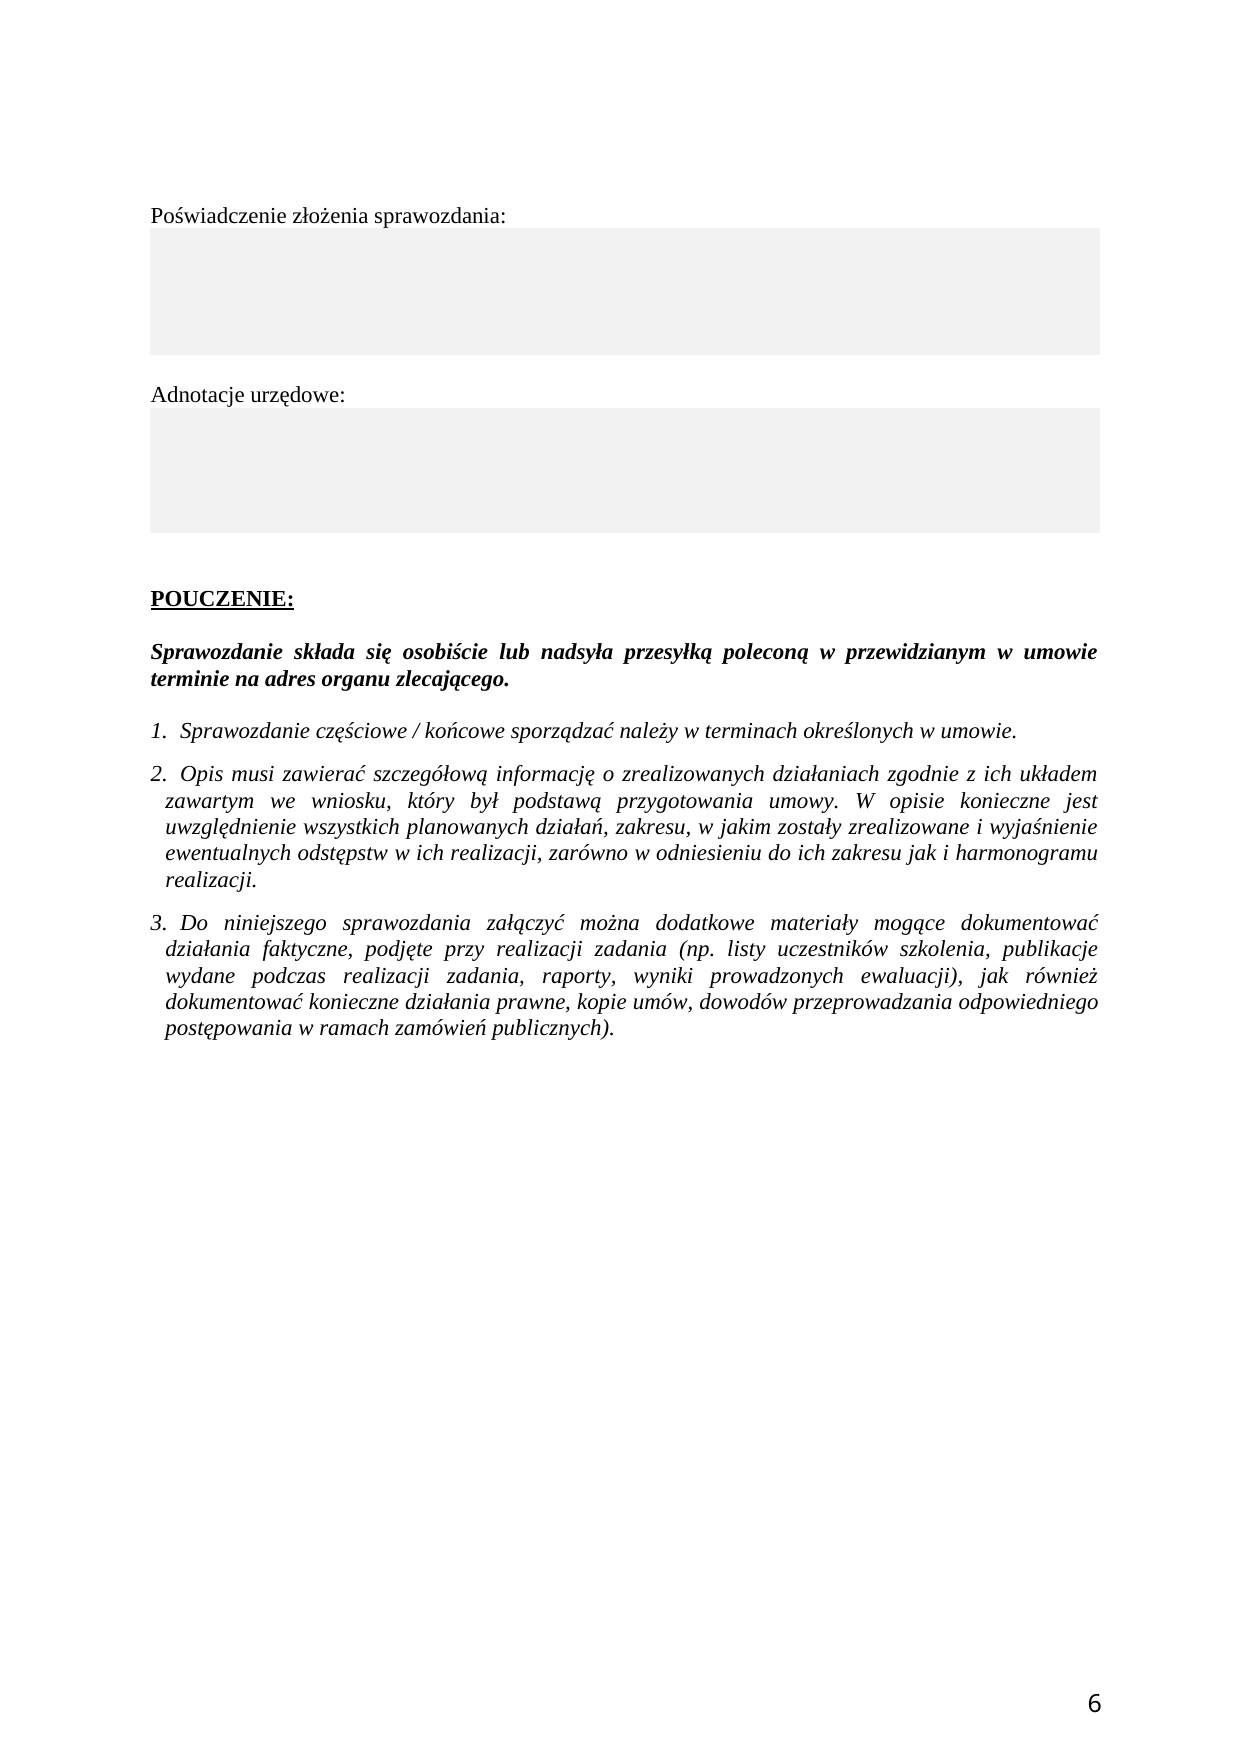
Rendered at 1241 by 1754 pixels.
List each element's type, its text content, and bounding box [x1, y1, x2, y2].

list Opis musi zawierać szczegółową informację o zrealizowanych działaniach zgodnie z ich układem zawartym we wniosku, który był podstawą przygotowania umowy. W opisie konieczne jest uwzględnienie wszystkich planowanych działań, zakresu, w jakim zostały zrealizowane i wyjaśnienie ewentualnych odstępstw w ich realizacji, zarówno w odniesieniu do ich zakresu jak i harmonogramu realizacji. [150, 760, 1101, 892]
text Poświadczenie złożenia sprawozdania: [150, 202, 1101, 228]
text Sprawozdanie składa się osobiście lub nadsyła przesyłką poleconą w przewidzianym w umowie terminie na adres organu zlecającego. [150, 638, 1101, 691]
text POUCZENIE: [150, 586, 1101, 612]
list Do niniejszego sprawozdania załączyć można dodatkowe materiały mogące dokumentować działania faktyczne, podjęte przy realizacji zadania (np. listy uczestników szkolenia, publikacje wydane podczas realizacji zadania, raporty, wyniki prowadzonych ewaluacji), jak również dokumentować konieczne działania prawne, kopie umów, dowodów przeprowadzania odpowiedniego postępowania w ramach zamówień publicznych). [150, 909, 1101, 1041]
list Sprawozdanie częściowe / końcowe sporządzać należy w terminach określonych w umowie. [150, 717, 1101, 744]
table_header [150, 228, 1100, 355]
table_header [150, 408, 1100, 533]
text Adnotacje urzędowe: [150, 381, 1101, 408]
